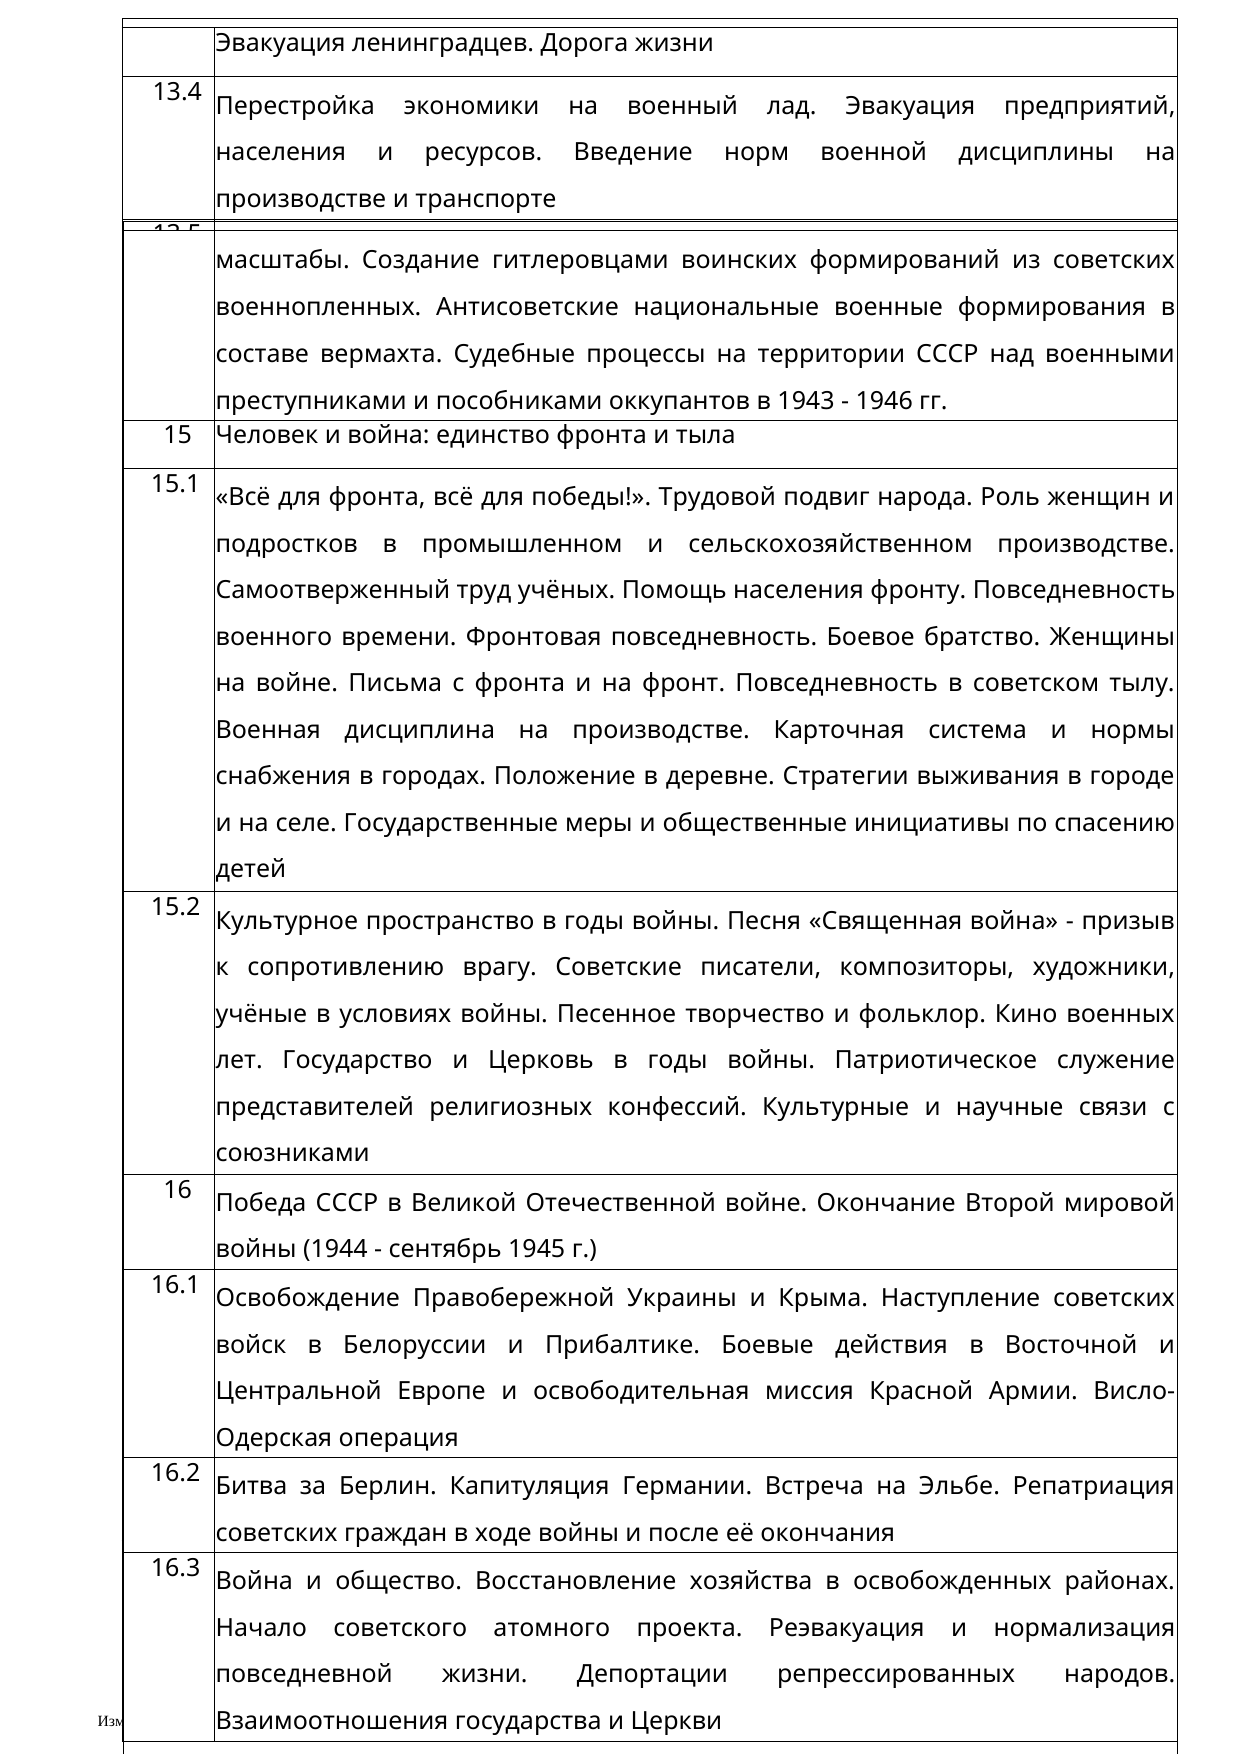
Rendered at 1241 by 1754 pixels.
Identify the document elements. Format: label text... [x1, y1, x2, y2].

table_cell Битва за Берлин. Капитуляция Германии. Встреча на Эльбе. Репатриация советских граждан в ходе войны и после её окончания [215, 1458, 1177, 1552]
table_cell 16.3 [124, 1553, 214, 1741]
table_cell Культурное пространство в годы войны. Песня «Священная война» - призыв к сопротивлению врагу. Советские писатели, композиторы, художники, учёные в условиях войны. Песенное творчество и фольклор. Кино военных лет. Государство и Церковь в годы войны. Патриотическое служение представителей религиозных конфессий. Культурные и научные связи с союзниками [215, 892, 1177, 1174]
table_header [124, 231, 214, 419]
table_cell 15.2 [124, 892, 214, 1174]
table_cell 16 [124, 1175, 214, 1269]
table_cell Освобождение Правобережной Украины и Крыма. Наступление советских войск в Белоруссии и Прибалтике. Боевые действия в Восточной и Центральной Европе и освободительная миссия Красной Армии. Висло-Одерская операция [215, 1270, 1177, 1457]
table_cell Перестройка экономики на военный лад. Эвакуация предприятий, населения и ресурсов. Введение норм военной дисциплины на производстве и транспорте [215, 77, 1177, 218]
table_cell Война и общество. Восстановление хозяйства в освобожденных районах. Начало советского атомного проекта. Реэвакуация и нормализация повседневной жизни. Депортации репрессированных народов. Взаимоотношения государства и Церкви [215, 1553, 1177, 1741]
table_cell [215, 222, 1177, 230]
table_cell 15 [124, 421, 214, 468]
table_cell 13.4 [123, 77, 214, 218]
table_header Эвакуация ленинградцев. Дорога жизни [215, 28, 1177, 76]
table_cell 15.1 [124, 469, 214, 891]
table_cell 16.2 [124, 1458, 214, 1552]
table_cell Победа СССР в Великой Отечественной войне. Окончание Второй мировой войны (1944 - сентябрь 1945 г.) [215, 1175, 1177, 1269]
table_cell «Всё для фронта, всё для победы!». Трудовой подвиг народа. Роль женщин и подростков в промышленном и сельскохозяйственном производстве. Самоотверженный труд учёных. Помощь населения фронту. Повседневность военного времени. Фронтовая повседневность. Боевое братство. Женщины на войне. Письма с фронта и на фронт. Повседневность в советском тылу. Военная дисциплина на производстве. Карточная система и нормы снабжения в городах. Положение в деревне. Стратегии выживания в городе и на селе. Государственные меры и общественные инициативы по спасению детей [215, 469, 1177, 891]
table_cell 16.1 [124, 1270, 214, 1457]
table_cell Человек и война: единство фронта и тыла [215, 421, 1177, 468]
table_header масштабы. Создание гитлеровцами воинских формирований из советских военнопленных. Антисоветские национальные военные формирования в составе вермахта. Судебные процессы на территории СССР над военными преступниками и пособниками оккупантов в 1943 - 1946 гг. [215, 231, 1177, 419]
table_header [123, 28, 214, 76]
